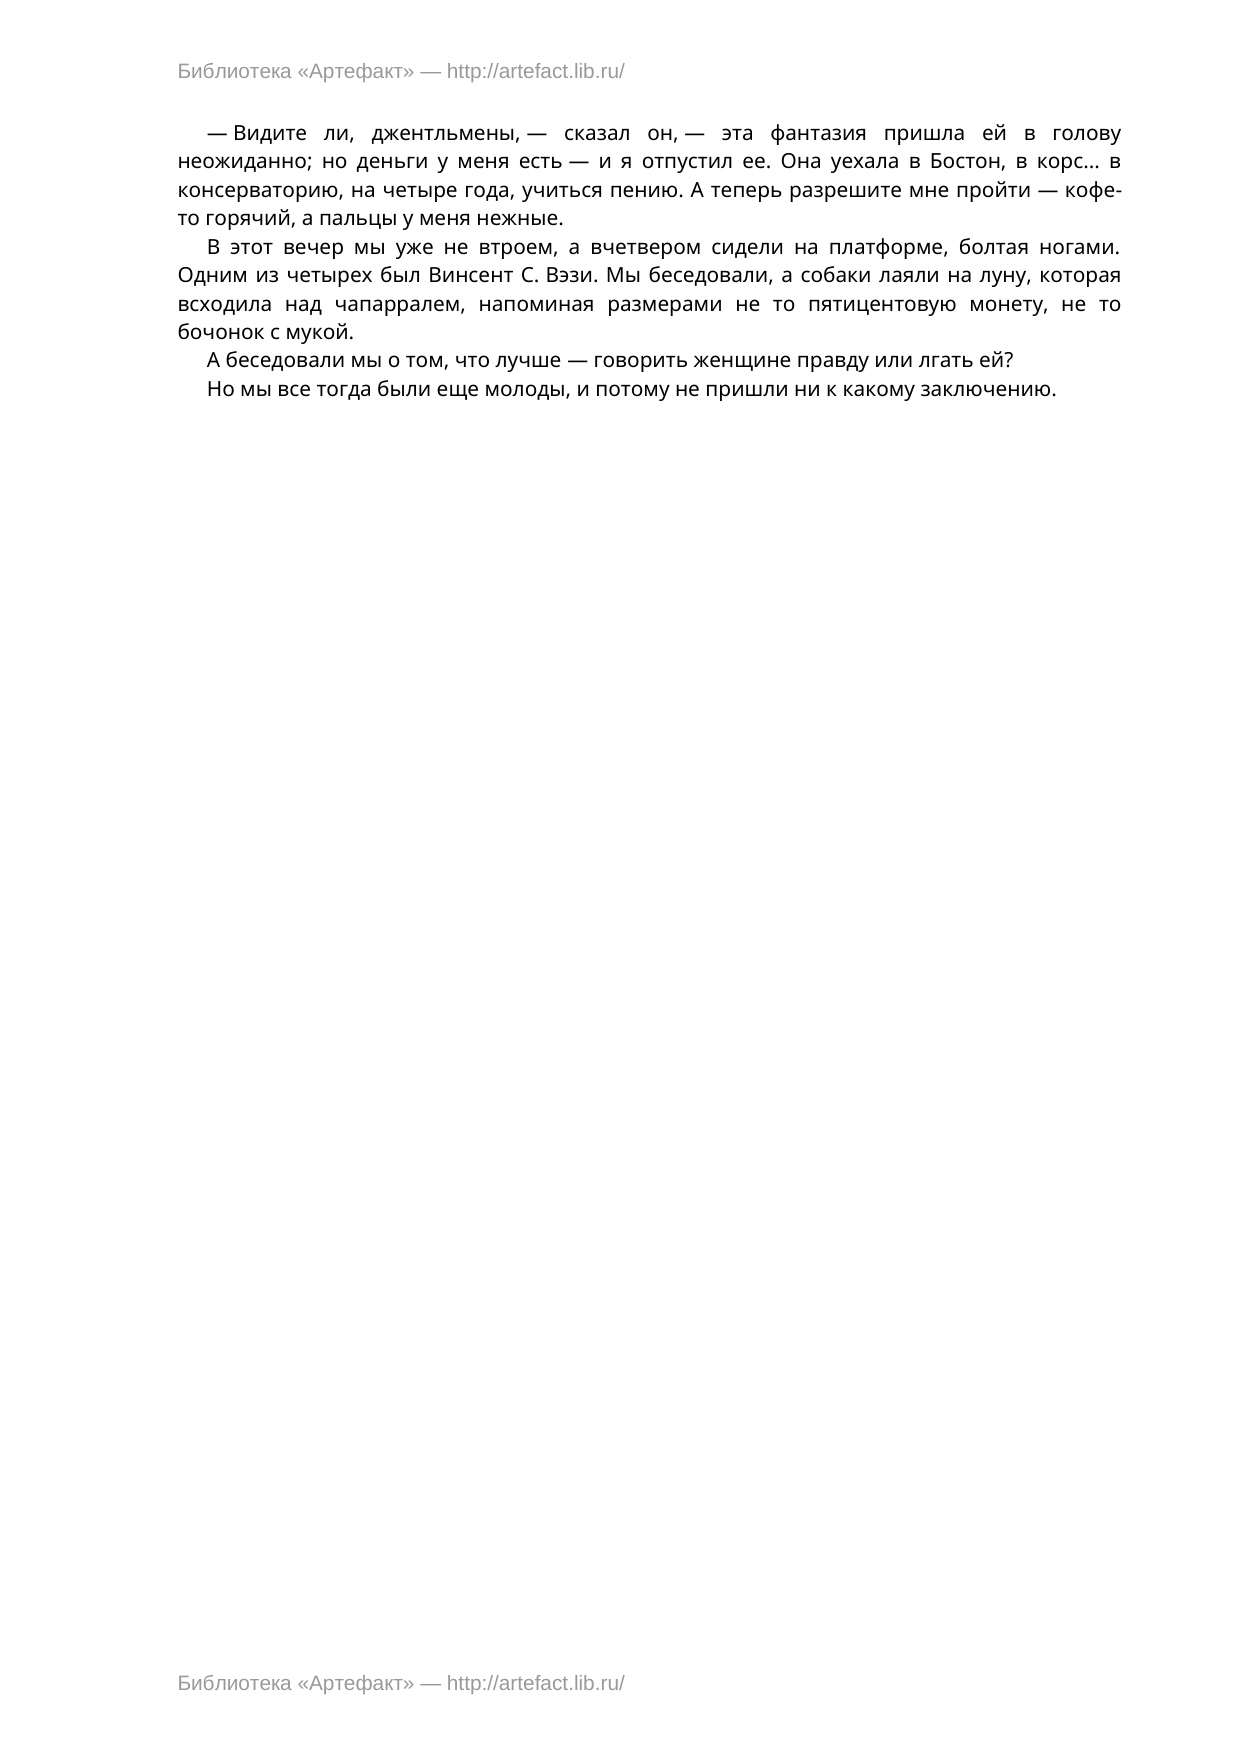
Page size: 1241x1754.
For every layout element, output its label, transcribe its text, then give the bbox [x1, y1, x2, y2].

text Но мы все тогда были еще молоды, и потому не пришли ни к какому заключению. [177, 374, 1122, 402]
text В этот вечер мы уже не втроем, а вчетвером сидели на платформе, болтая ногами. Одним из четырех был Винсент С. Вэзи. Мы беседовали, а собаки лаяли на луну, которая всходила над чапарралем, напоминая размерами не то пятицентовую монету, не то бочонок с мукой. [177, 232, 1122, 346]
text А беседовали мы о том, что лучше — говорить женщине правду или лгать ей? [177, 346, 1122, 374]
text — Видите ли, джентльмены, — сказал он, — эта фантазия пришла ей в голову неожиданно; но деньги у меня есть — и я отпустил ее. Она уехала в Бостон, в корс... в консерваторию, на четыре года, учиться пению. А теперь разрешите мне пройти — кофе-то горячий, а пальцы у меня нежные. [177, 118, 1122, 232]
